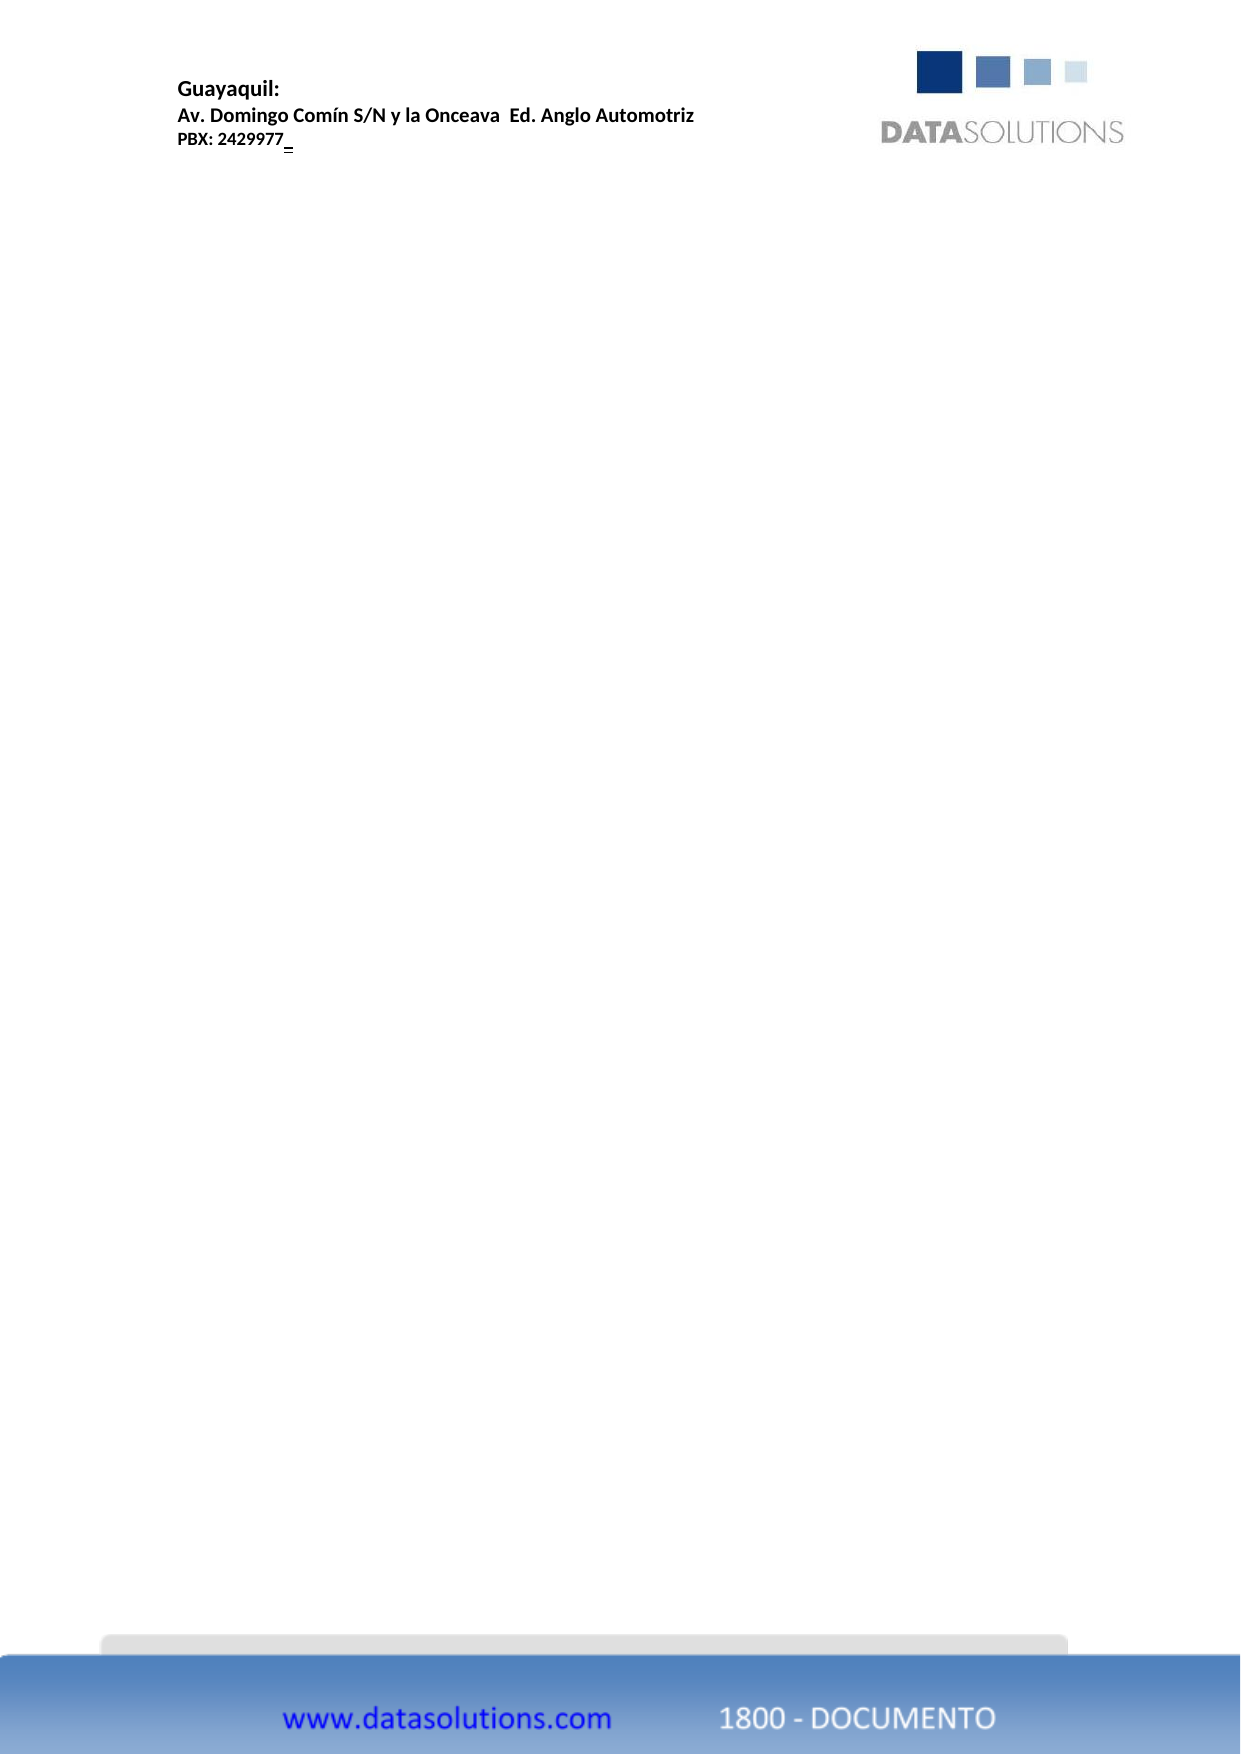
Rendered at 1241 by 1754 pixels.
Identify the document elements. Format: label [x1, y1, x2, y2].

picture [846, 31, 1166, 163]
picture [0, 1634, 1241, 1754]
